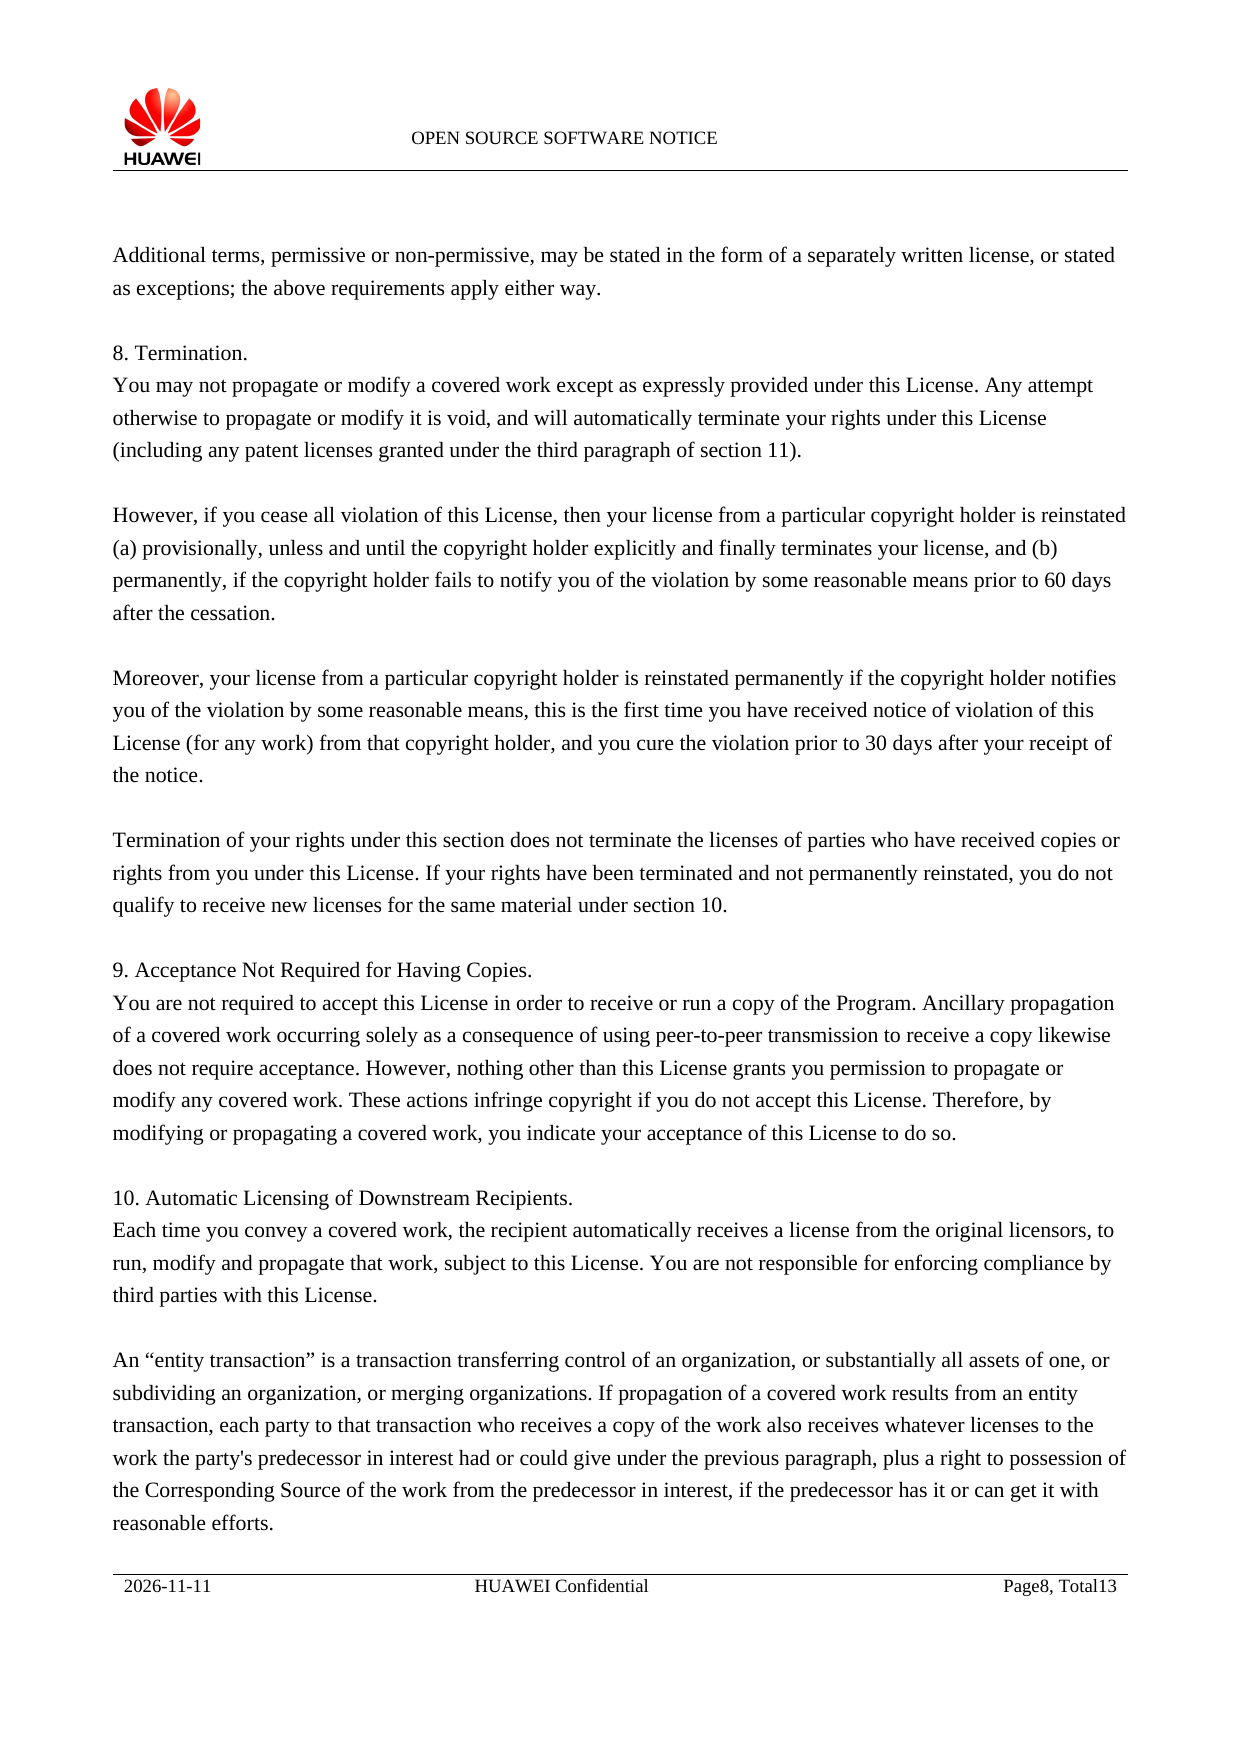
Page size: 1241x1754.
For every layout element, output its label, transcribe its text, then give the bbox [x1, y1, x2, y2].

picture [124, 88, 201, 165]
